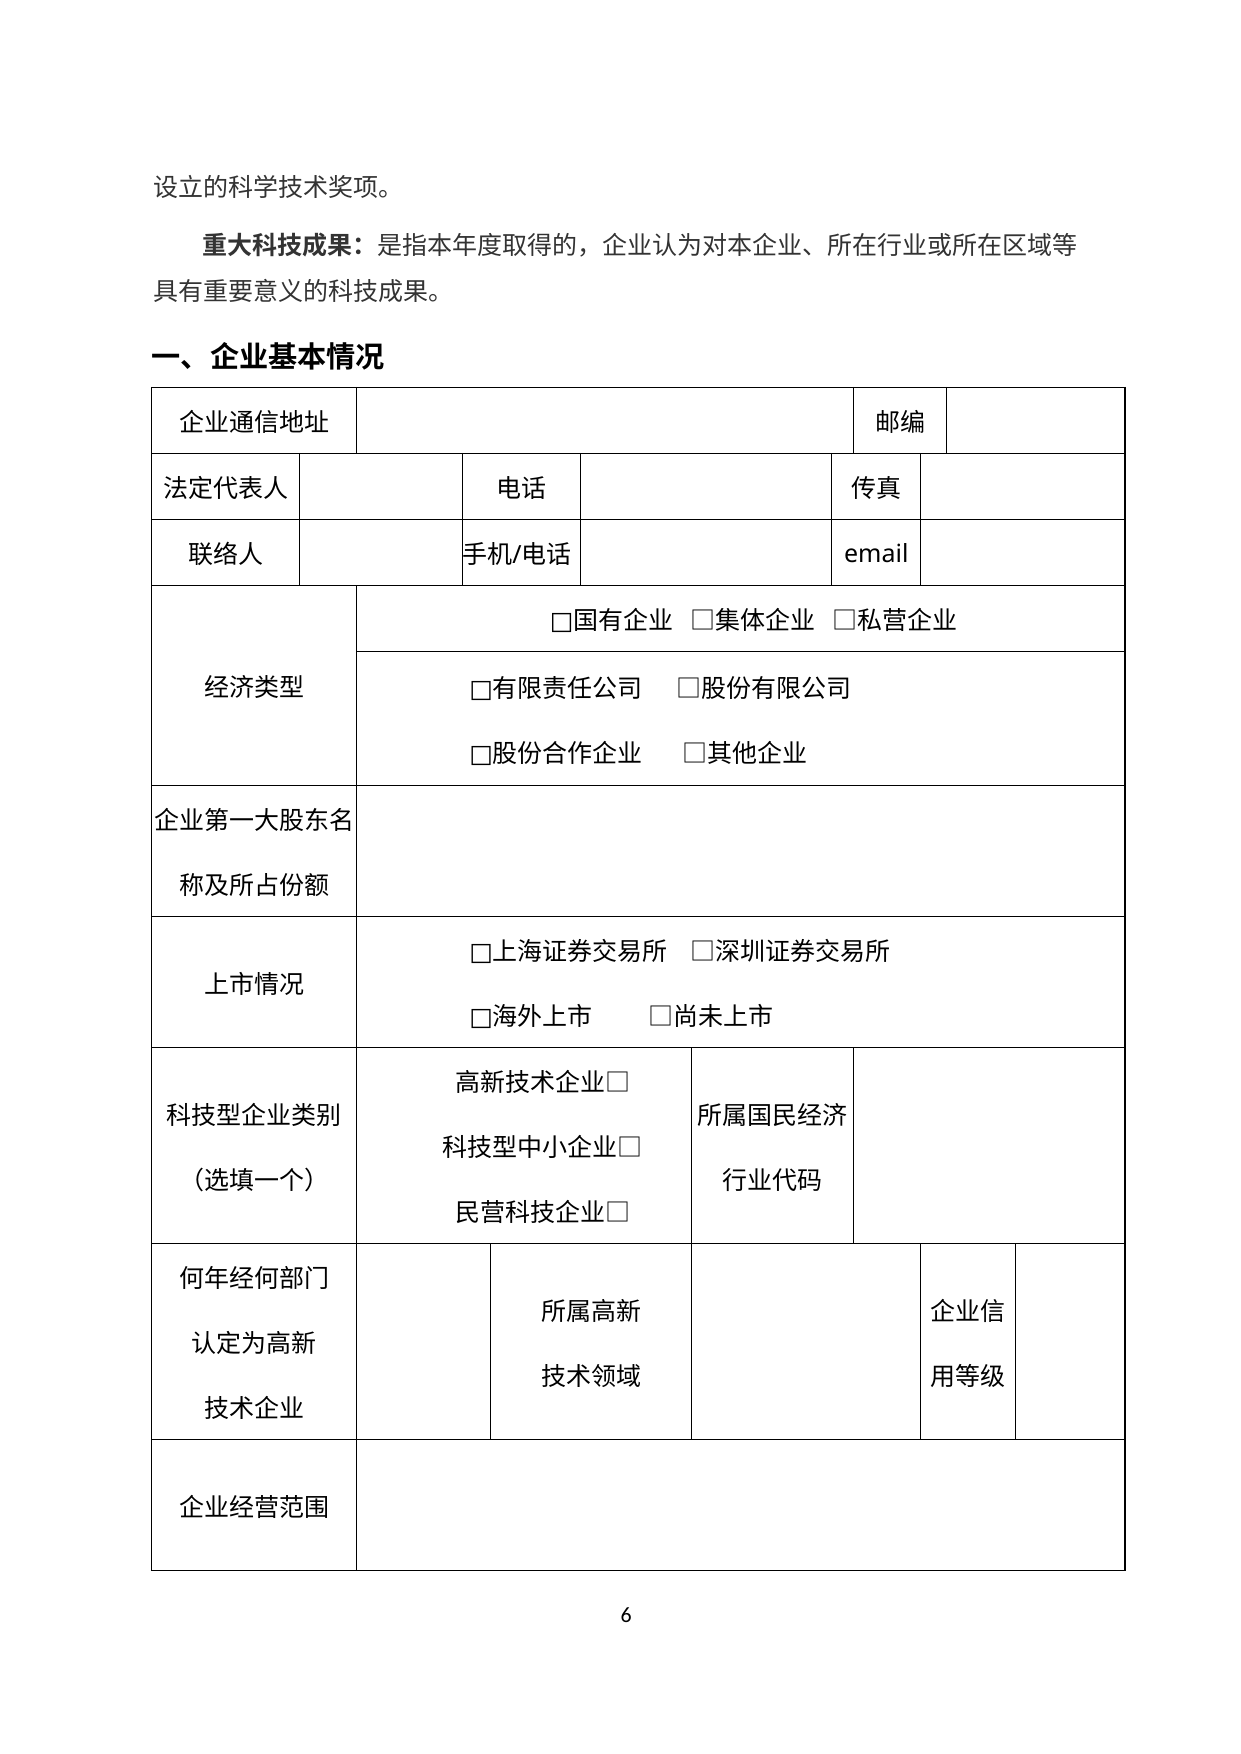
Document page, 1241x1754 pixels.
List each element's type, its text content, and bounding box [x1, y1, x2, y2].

table_cell □有限责任公司 □股份有限公司 □股份合作企业 □其他企业 [357, 652, 1124, 785]
table_cell 何年经何部门 认定为高新 技术企业 [152, 1244, 356, 1439]
table_cell 邮编 [854, 388, 946, 453]
table_cell [947, 388, 1124, 453]
table_cell 高新技术企业□ 科技型中小企业□ 民营科技企业□ [357, 1048, 691, 1243]
table_cell 联络人 [152, 520, 299, 585]
table_cell [921, 520, 1124, 585]
table_cell 手机/电话 [463, 520, 580, 585]
table_cell [921, 454, 1124, 519]
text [153, 159, 1098, 205]
table_cell email [832, 520, 920, 585]
table_cell [581, 520, 831, 585]
table_cell 企业经营范围 [152, 1440, 356, 1570]
text 重大科技成果：是指本年度取得的，企业认为对本企业、所在行业或所在区域等具有重要意义的科技成果。 [153, 218, 1098, 309]
table_cell [300, 520, 462, 585]
table_cell 所属国民经济行业代码 [692, 1048, 853, 1243]
table_cell [357, 786, 1124, 916]
table_cell [1016, 1244, 1124, 1439]
table_header 一、企业基本情况 [151, 322, 1125, 387]
table_cell 企业通信地址 [152, 388, 356, 453]
table_cell 科技型企业类别（选填一个） [152, 1048, 356, 1243]
table_cell □上海证券交易所 □深圳证券交易所 □海外上市 □尚未上市 [357, 917, 1124, 1047]
table_cell [581, 454, 831, 519]
table_cell □国有企业 □集体企业 □私营企业 [357, 586, 1124, 651]
table_cell 上市情况 [152, 917, 356, 1047]
table_cell 传真 [832, 454, 920, 519]
table_cell [357, 388, 853, 453]
table_cell [357, 1440, 1124, 1570]
table_cell 电话 [463, 454, 580, 519]
table_cell 企业第一大股东名称及所占份额 [152, 786, 356, 916]
table_cell 法定代表人 [152, 454, 299, 519]
table_cell 企业信用等级 [921, 1244, 1015, 1439]
table_cell [692, 1244, 920, 1439]
table_cell 经济类型 [152, 586, 356, 785]
table_cell [300, 454, 462, 519]
table_cell 所属高新 技术领域 [491, 1244, 691, 1439]
table_cell [357, 1244, 490, 1439]
table_cell [854, 1048, 1124, 1243]
